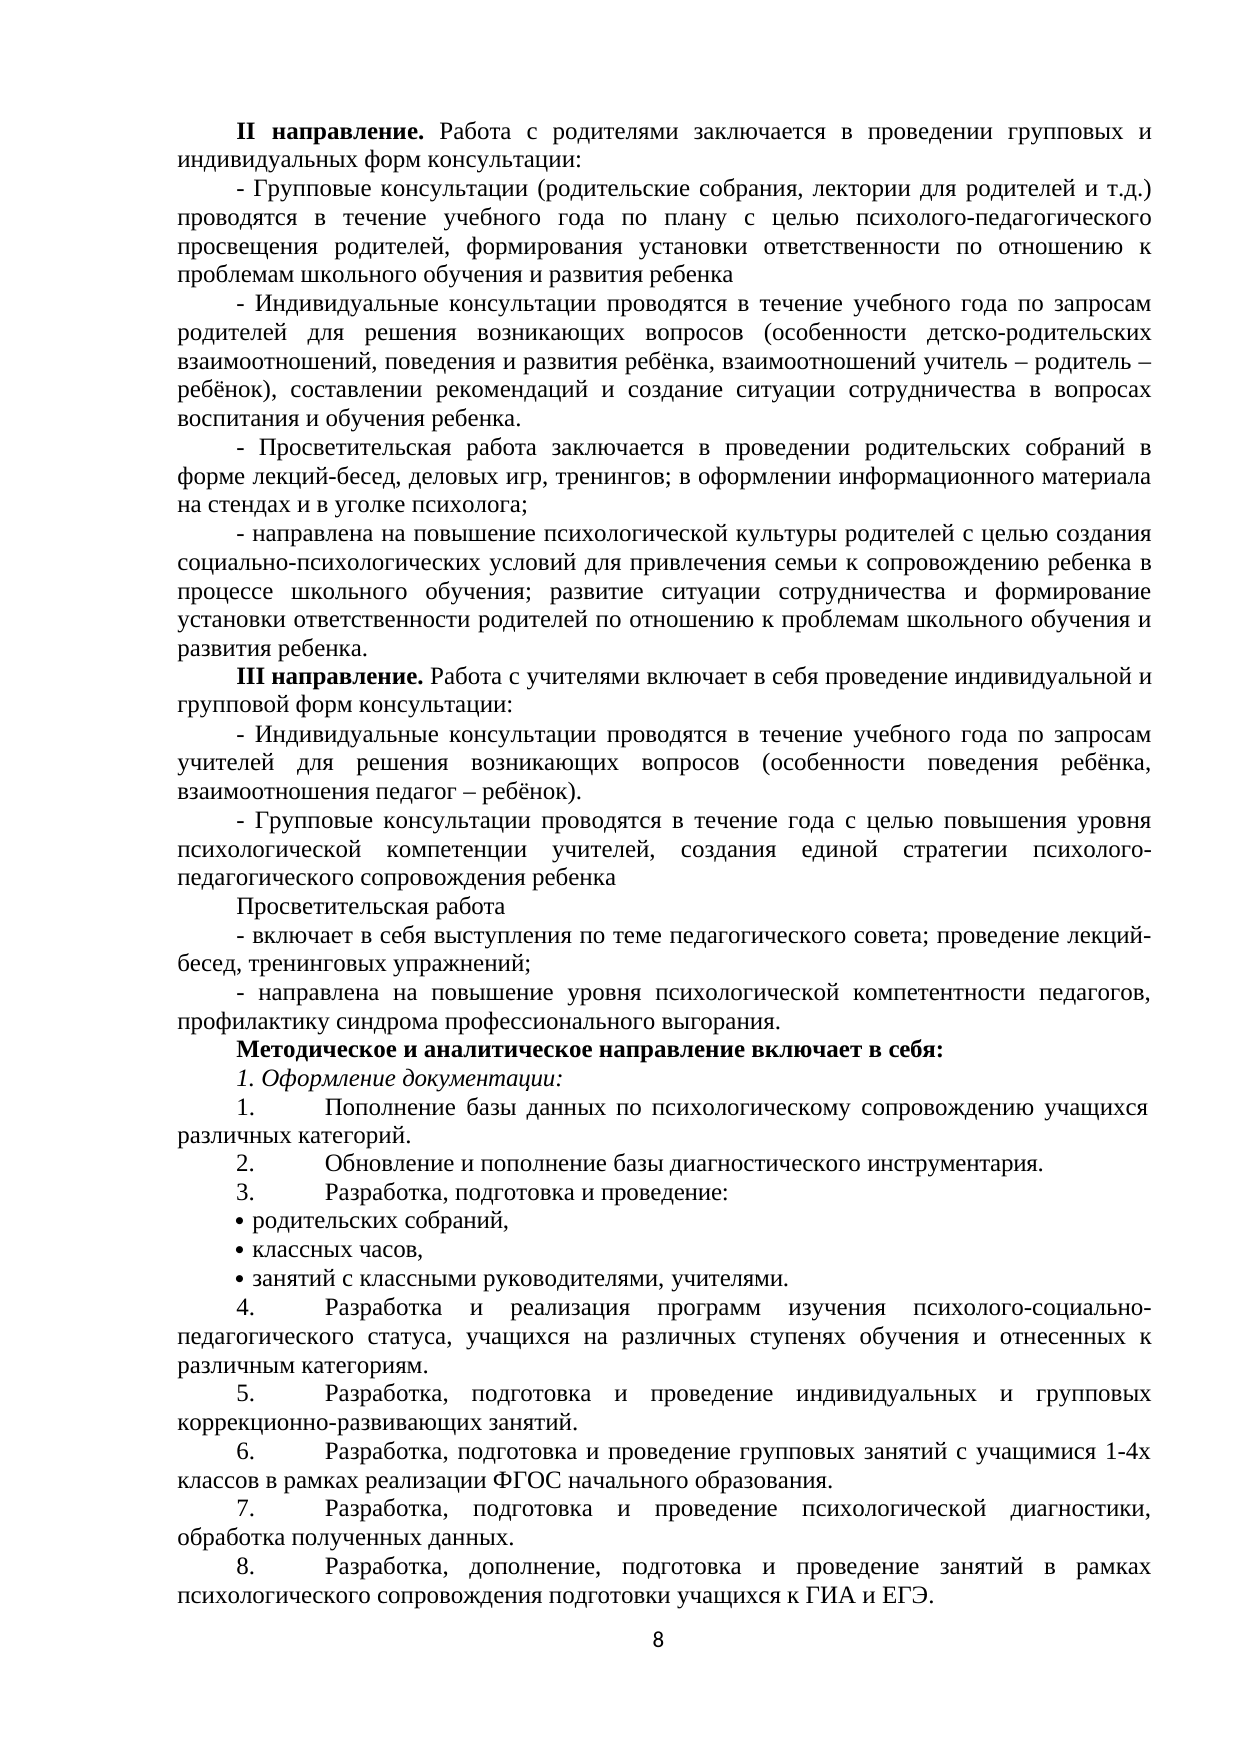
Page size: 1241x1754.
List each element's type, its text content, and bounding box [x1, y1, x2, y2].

list направлена на повышение психологической культуры родителей с целью создания социально-психологических условий для привлечения семьи к сопровождению ребенка в процессе школьного обучения; развитие ситуации сотрудничества и формирование установки ответственности родителей по отношению к проблемам школьного обучения и развития ребенка. [177, 518, 1152, 662]
list Групповые консультации (родительские собрания, лектории для родителей и т.д.) проводятся в течение учебного года по плану с целью психолого-педагогического просвещения родителей, формирования установки ответственности по отношению к проблемам школьного обучения и развития ребенка [177, 173, 1152, 288]
list Разработка, подготовка и проведение групповых занятий с учащимися 1-4х классов в рамках реализации ФГОС начального образования. [177, 1436, 1152, 1493]
list занятий с классными руководителями, учителями. [236, 1263, 1184, 1292]
list включает в себя выступления по теме педагогического совета; проведение лекций- бесед, тренинговых упражнений; [177, 920, 1152, 977]
list Разработка, дополнение, подготовка и проведение занятий в рамках психологического сопровождения подготовки учащихся к ГИА и ЕГЭ. [177, 1551, 1152, 1608]
list Просветительская работа заключается в проведении родительских собраний в форме лекций-бесед, деловых игр, тренингов; в оформлении информационного материала на стендах и в уголке психолога; [177, 432, 1152, 518]
list Разработка, подготовка и проведение: [236, 1177, 1184, 1206]
list направление. Работа с родителями заключается в проведении групповых и индивидуальных форм консультации: [177, 116, 1152, 173]
list Пополнение базы данных по психологическому сопровождению учащихся различных категорий. [177, 1092, 1152, 1149]
list родительских собраний, [236, 1206, 1184, 1235]
list Разработка и реализация программ изучения психолого-социально- педагогического статуса, учащихся на различных ступенях обучения и отнесенных к различным категориям. [177, 1292, 1152, 1378]
list направление. Работа с учителями включает в себя проведение индивидуальной и групповой форм консультации: [177, 662, 1152, 718]
list Индивидуальные консультации проводятся в течение учебного года по запросам учителей для решения возникающих вопросов (особенности поведения ребёнка, взаимоотношения педагог – ребёнок). [177, 719, 1152, 805]
list Разработка, подготовка и проведение индивидуальных и групповых коррекционно-развивающих занятий. [177, 1378, 1152, 1436]
text Методическое и аналитическое направление включает в себя: [236, 1035, 1184, 1063]
list Групповые консультации проводятся в течение года с целью повышения уровня психологической компетенции учителей, создания единой стратегии психолого- педагогического сопровождения ребенка [177, 805, 1152, 891]
list направлена на повышение уровня психологической компетентности педагогов, профилактику синдрома профессионального выгорания. [177, 977, 1152, 1035]
list Обновление и пополнение базы диагностического инструментария. [236, 1149, 1184, 1177]
list Индивидуальные консультации проводятся в течение учебного года по запросам родителей для решения возникающих вопросов (особенности детско-родительских взаимоотношений, поведения и развития ребёнка, взаимоотношений учитель – родитель – ребёнок), составлении рекомендаций и создание ситуации сотрудничества в вопросах воспитания и обучения ребенка. [177, 288, 1152, 432]
list классных часов, [236, 1235, 1184, 1263]
text Просветительская работа [236, 891, 1184, 920]
list Разработка, подготовка и проведение психологической диагностики, обработка полученных данных. [177, 1493, 1152, 1551]
text 1. Оформление документации: [236, 1063, 1184, 1092]
